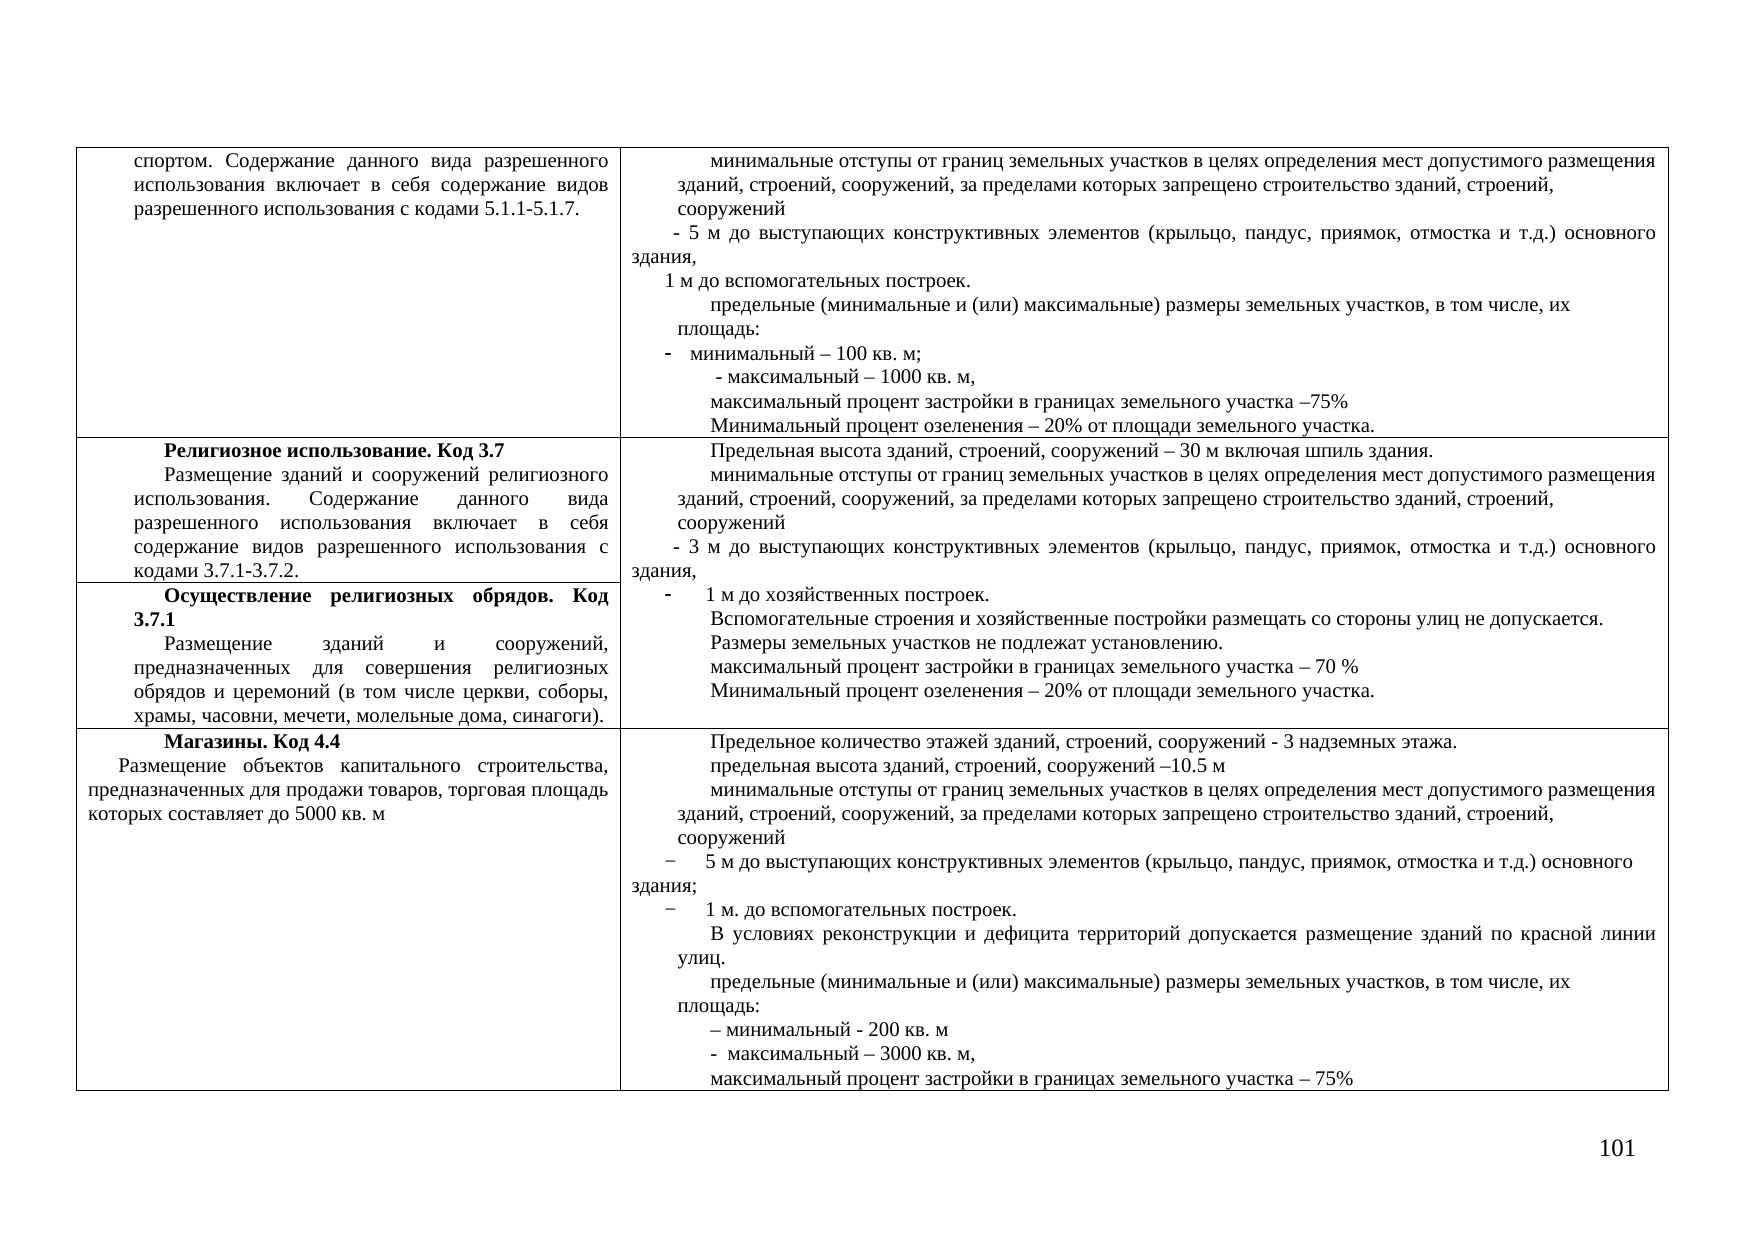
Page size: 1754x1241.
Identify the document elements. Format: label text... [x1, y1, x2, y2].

table_cell Осуществление религиозных обрядов. Код 3.7.1 Размещение зданий и сооружений, предназначенных для совершения религиозных обрядов и церемоний (в том числе церкви, соборы, храмы, часовни, мечети, молельные дома, синагоги). [77, 583, 620, 727]
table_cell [77, 729, 620, 1089]
table_cell Религиозное использование. Код 3.7 Размещение зданий и сооружений религиозного использования. Содержание данного вида разрешенного использования включает в себя содержание видов разрешенного использования с кодами 3.7.1-3.7.2. [77, 438, 620, 582]
table_cell Предельная высота зданий, строений, сооружений – 30 м включая шпиль здания. минимальные отступы от границ земельных участков в целях определения мест допустимого размещения зданий, строений, сооружений, за пределами которых запрещено строительство зданий, строений, сооружений - 3 м до выступающих конструктивных элементов (крыльцо, пандус, приямок, отмостка и т.д.) основного здания, 1 м до хозяйственных построек. Вспомогательные строения и хозяйственные постройки размещать со стороны улиц не допускается. Размеры земельных участков не подлежат установлению. максимальный процент застройки в границах земельного участка – 70 % Минимальный процент озеленения – 20% от площади земельного участка. [621, 438, 1668, 727]
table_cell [621, 148, 1668, 437]
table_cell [621, 729, 1668, 1089]
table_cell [77, 148, 620, 437]
